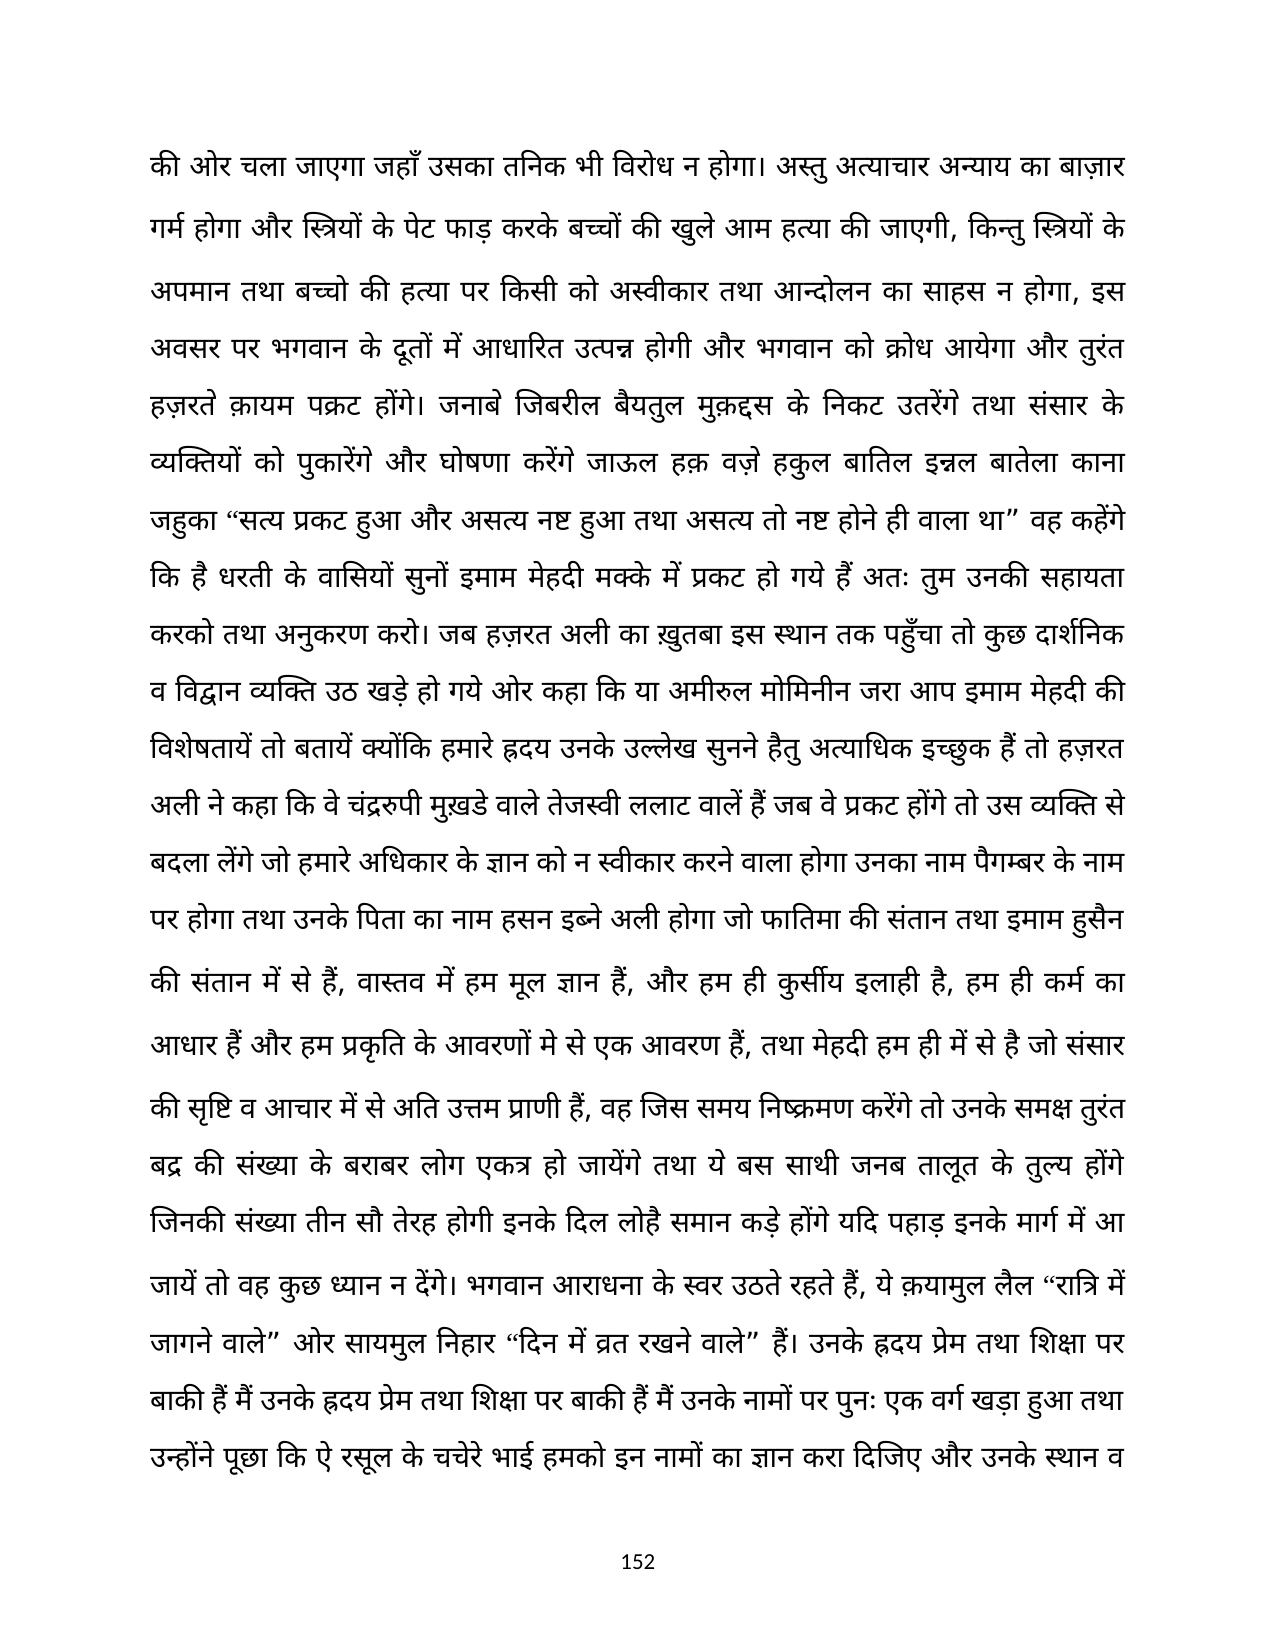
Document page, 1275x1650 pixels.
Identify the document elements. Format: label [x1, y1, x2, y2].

text [150, 150, 1125, 1479]
